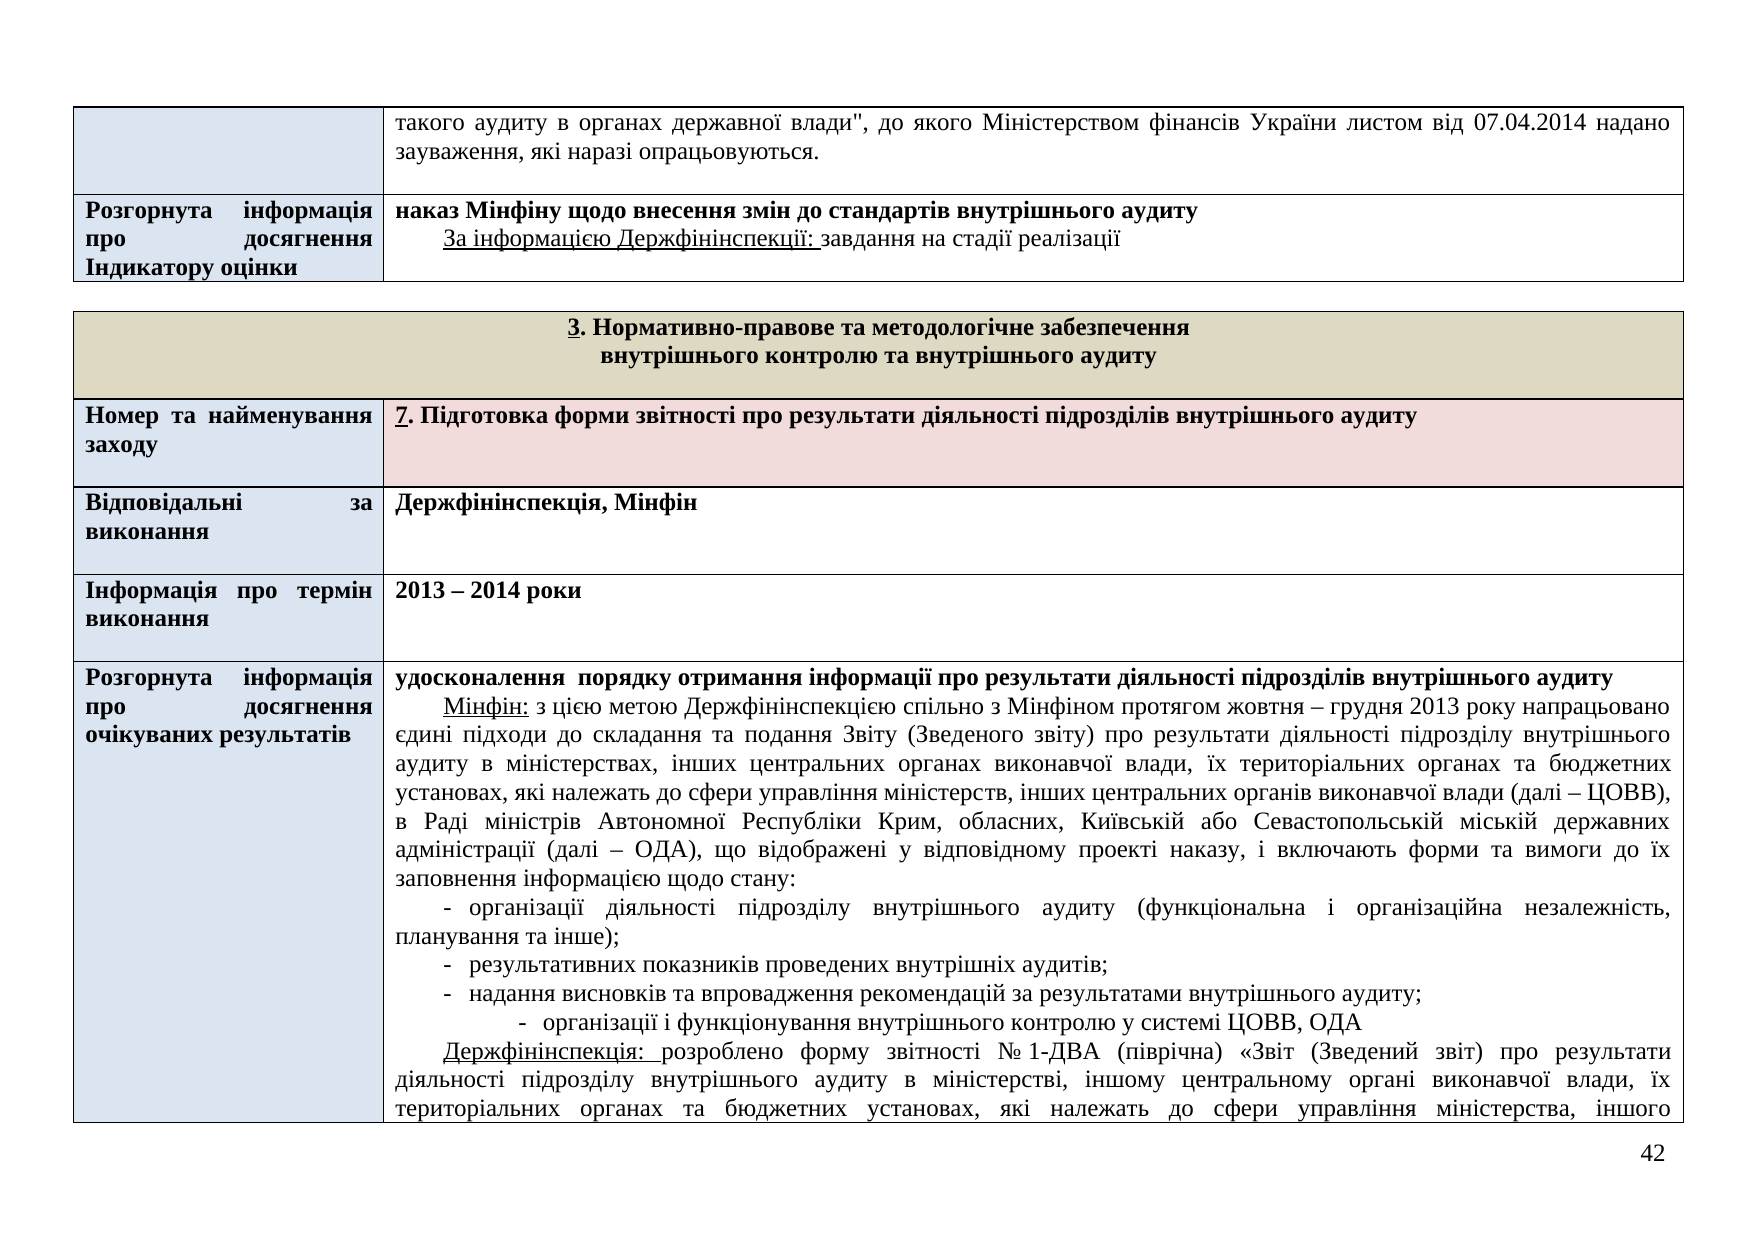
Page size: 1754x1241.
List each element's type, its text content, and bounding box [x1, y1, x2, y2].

table_header 3. Нормативно-правове та методологічне забезпечення внутрішнього контролю та внутрішнього аудиту [74, 312, 1683, 398]
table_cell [384, 108, 1683, 194]
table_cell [74, 662, 383, 1122]
table_header 7. Підготовка форми звітності про результати діяльності підрозділів внутрішнього аудиту [384, 400, 1683, 486]
table_cell Відповідальні за виконання [74, 488, 383, 574]
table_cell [384, 662, 1683, 1122]
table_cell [74, 108, 383, 194]
table_cell 2013 – 2014 роки [384, 575, 1683, 661]
table_cell наказ Мінфіну щодо внесення змін до стандартів внутрішнього аудиту За інформацією Держфінінспекції: завдання на стадії реалізації [384, 195, 1683, 281]
table_cell Держфінінспекція, Мінфін [384, 488, 1683, 574]
table_cell Розгорнута інформація про досягнення Індикатору оцінки [74, 195, 383, 281]
table_cell Інформація про термін виконання [74, 575, 383, 661]
table_header Номер та найменування заходу [74, 400, 383, 486]
